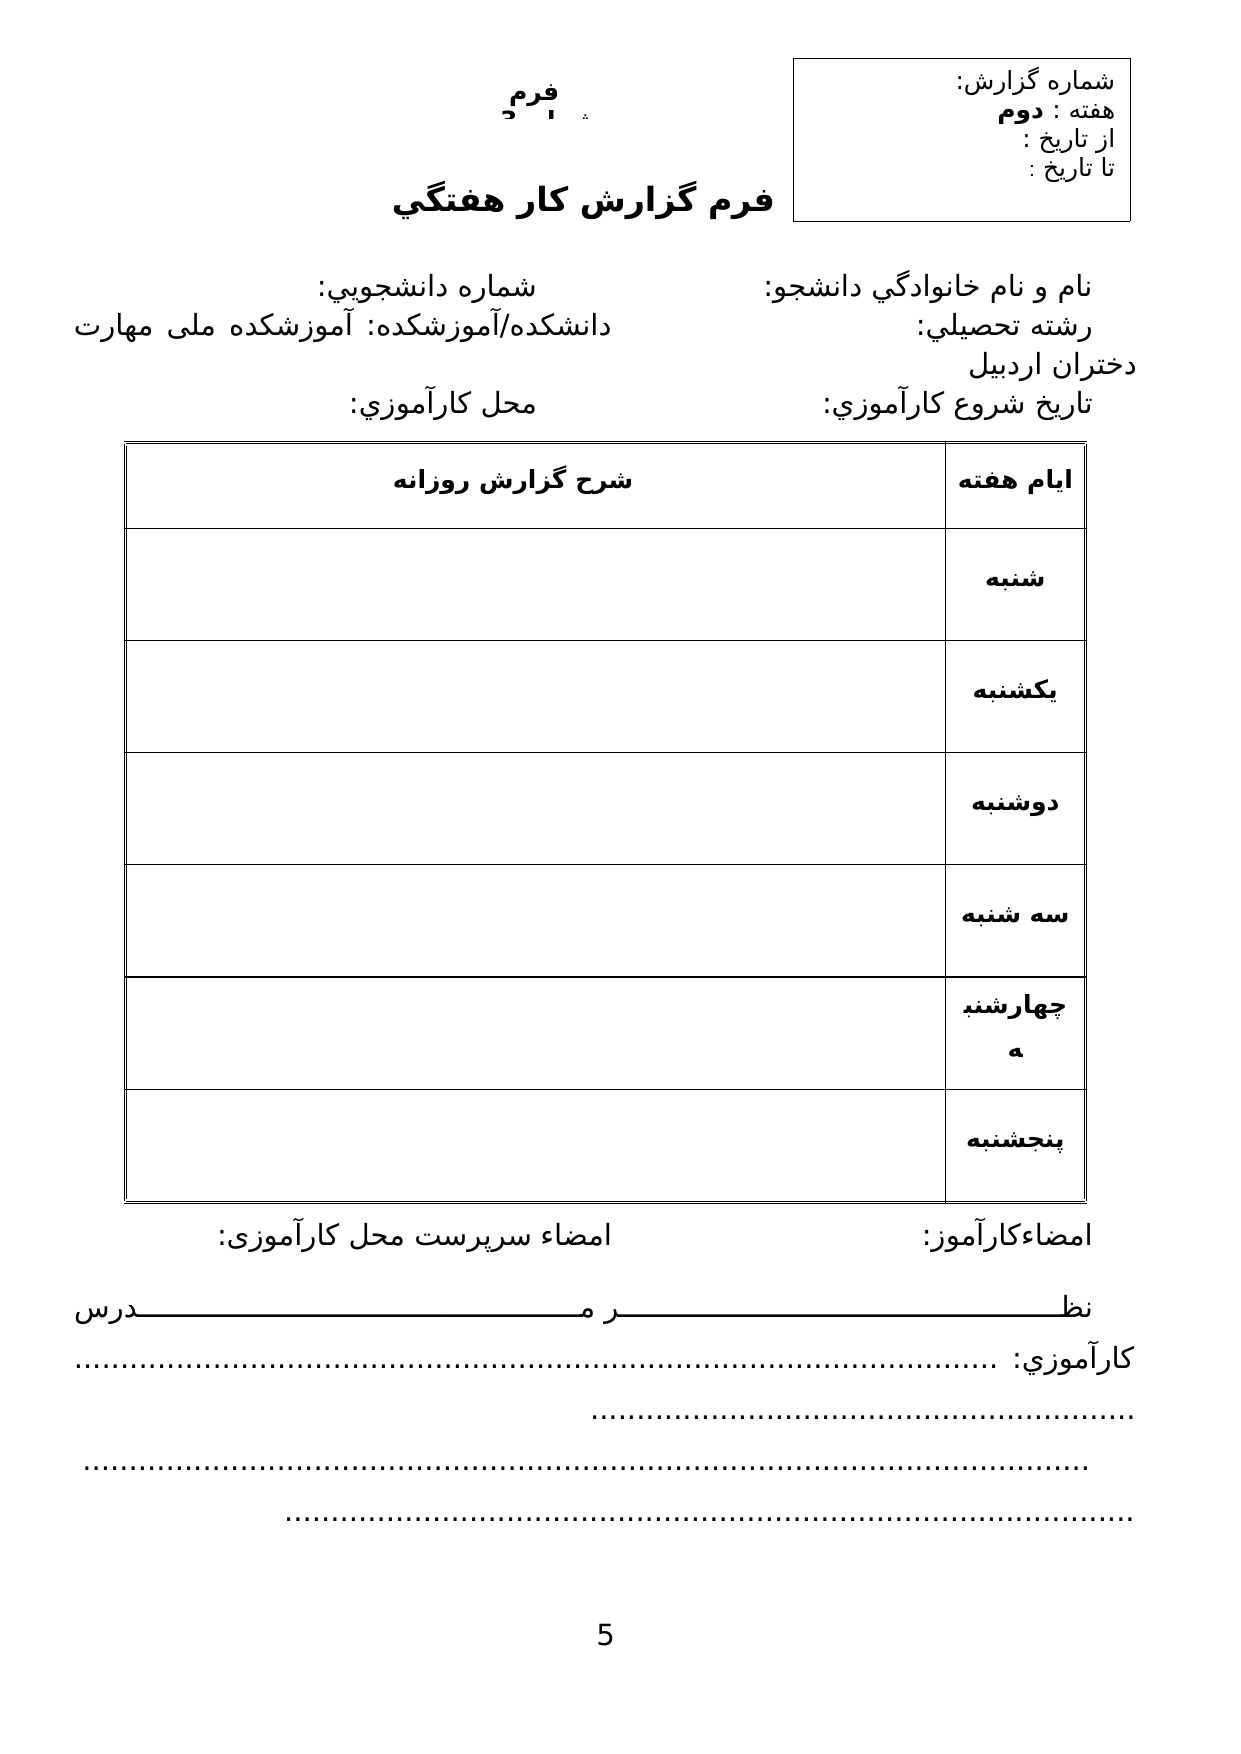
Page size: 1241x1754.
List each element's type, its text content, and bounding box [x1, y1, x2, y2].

table_header ایام هفته [946, 444, 1085, 528]
table_cell پنجشنبه [946, 1090, 1085, 1201]
text فرم گزارش كار هفتگي [74, 181, 793, 219]
table_cell [127, 865, 945, 976]
table_cell [127, 753, 945, 864]
list امضاءكارآموز: امضاء‌ سرپرست محل کارآموزی: [74, 467, 1137, 1252]
table_cell [127, 641, 945, 752]
table_cell [126, 1090, 945, 1201]
table_cell شنبه [946, 529, 1084, 640]
table_cell يكشنبه [946, 641, 1084, 752]
table_cell [127, 978, 945, 1089]
table_cell سه شنبه [946, 865, 1084, 976]
list تاريخ شروع كارآموزي: محل كارآموزي: [74, 386, 1137, 420]
list رشته تحصيلي: دانشکده/آموزشکده: آموزشکده ملی مهارت دختران اردبیل [74, 308, 1137, 381]
list ......................................................................................................................................................................................................... [74, 1443, 1137, 1528]
list نام و نام خانوادگي دانشجو: شماره دانشجويي: [74, 269, 1137, 303]
list نظر مدرس كارآموزي: ............................................................................................................................................................... [74, 1290, 1137, 1426]
table_cell چهارشنبه [946, 978, 1084, 1089]
table_header شرح گزارش روزانه [126, 444, 945, 528]
table_cell [127, 529, 945, 640]
table_cell دوشنبه [946, 753, 1084, 864]
